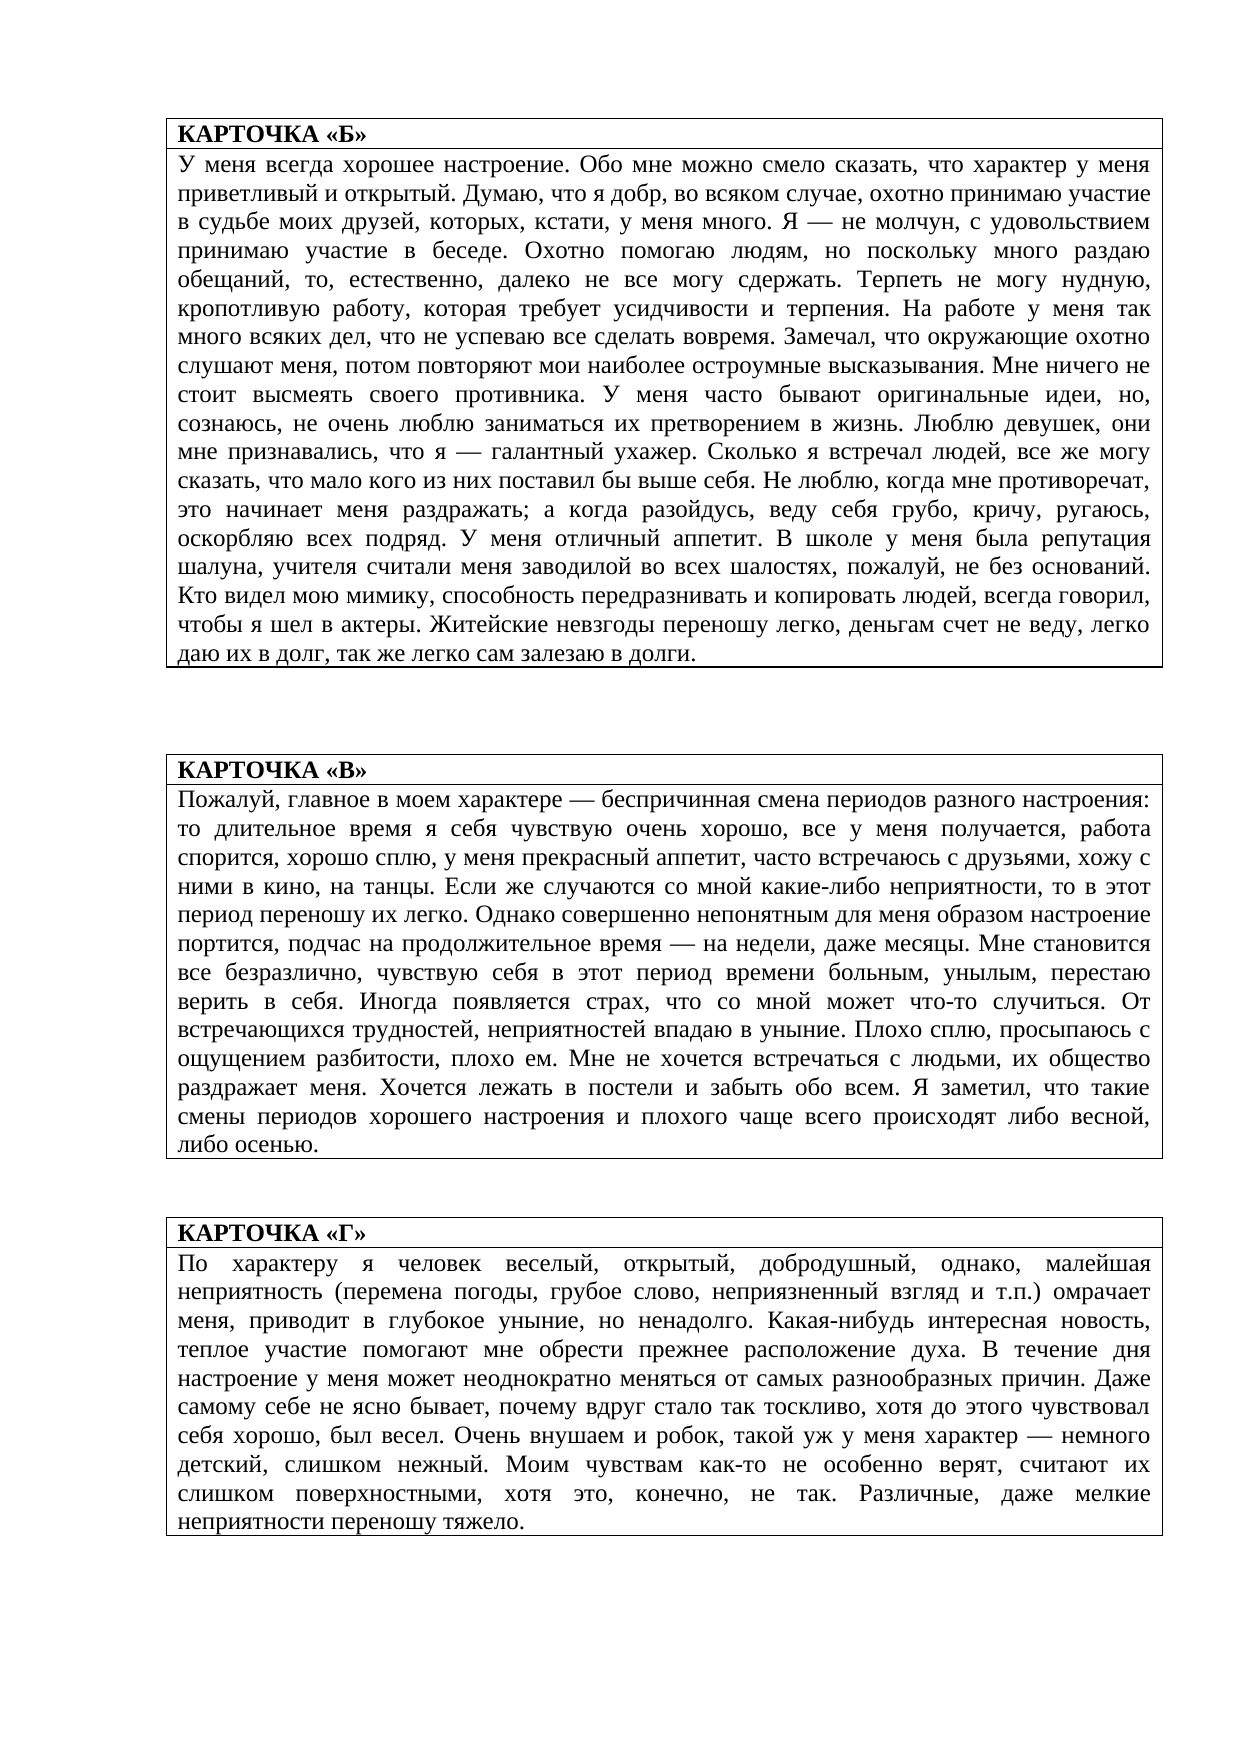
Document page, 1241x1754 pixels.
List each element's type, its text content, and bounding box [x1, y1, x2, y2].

table_header КАРТОЧКА «В» [167, 755, 1162, 783]
table_header КАРТОЧКА «Г» [167, 1218, 1162, 1247]
table_header КАРТОЧКА «Б» [167, 119, 1162, 148]
table_cell У меня всегда хорошее настроение. Обо мне можно смело сказать, что характер у меня приветливый и открытый. Думаю, что я добр, во всяком случае, охотно принимаю участие в судьбе моих друзей, которых, кстати, у меня много. Я — не молчун, с удовольствием принимаю участие в беседе. Охотно помогаю людям, но поскольку много раздаю обещаний, то, естественно, далеко не все могу сдержать. Терпеть не могу нудную, кропотливую работу, которая требует усидчивости и терпения. На работе у меня так много всяких дел, что не успеваю все сделать вовремя. Замечал, что окружающие охотно слушают меня, потом повторяют мои наиболее остроумные высказывания. Мне ничего не стоит высмеять своего противника. У меня часто бывают оригинальные идеи, но, сознаюсь, не очень люблю заниматься их претворением в жизнь. Люблю девушек, они мне признавались, что я — галантный ухажер. Сколько я встречал людей, все же могу сказать, что мало кого из них поставил бы выше себя. Не люблю, когда мне противоречат, это начинает меня раздражать; а когда разойдусь, веду себя грубо, кричу, ругаюсь, оскорбляю всех подряд. У меня отличный аппетит. В школе у меня была репутация шалуна, учителя считали меня заводилой во всех шалостях, пожалуй, не без оснований. Кто видел мою мимику, способность передразнивать и копировать людей, всегда говорил, чтобы я шел в актеры. Житейские невзгоды переношу легко, деньгам счет не веду, легко даю их в долг, так же легко сам залезаю в долги. [167, 149, 1162, 666]
table_cell Пожалуй, главное в моем характере — беспричинная смена периодов разного настроения: то длительное время я себя чувствую очень хорошо, все у меня получается, работа спорится, хорошо сплю, у меня прекрасный аппетит, часто встречаюсь с друзьями, хожу с ними в кино, на танцы. Если же случаются со мной какие-либо неприятности, то в этот период переношу их легко. Однако совершенно непонятным для меня образом настроение портится, подчас на продолжительное время — на недели, даже месяцы. Мне становится все безразлично, чувствую себя в этот период времени больным, унылым, перестаю верить в себя. Иногда появляется страх, что со мной может что-то случиться. От встречающихся трудностей, неприятностей впадаю в уныние. Плохо сплю, просыпаюсь с ощущением разбитости, плохо ем. Мне не хочется встречаться с людьми, их общество раздражает меня. Хочется лежать в постели и забыть обо всем. Я заметил, что такие смены периодов хорошего настроения и плохого чаще всего происходят либо весной, либо осенью. [167, 785, 1162, 1158]
table_cell По характеру я человек веселый, открытый, добродушный, однако, малейшая неприятность (перемена погоды, грубое слово, неприязненный взгляд и т.п.) омрачает меня, приводит в глубокое уныние, но ненадолго. Какая-нибудь интересная новость, теплое участие помогают мне обрести прежнее расположение духа. В течение дня настроение у меня может неоднократно меняться от самых разнообразных причин. Даже самому себе не ясно бывает, почему вдруг стало так тоскливо, хотя до этого чувствовал себя хорошо, был весел. Очень внушаем и робок, такой уж у меня характер — немного детский, слишком нежный. Моим чувствам как-то не особенно верят, считают их слишком поверхностными, хотя это, конечно, не так. Различные, даже мелкие неприятности переношу тяжело. [167, 1248, 1162, 1535]
